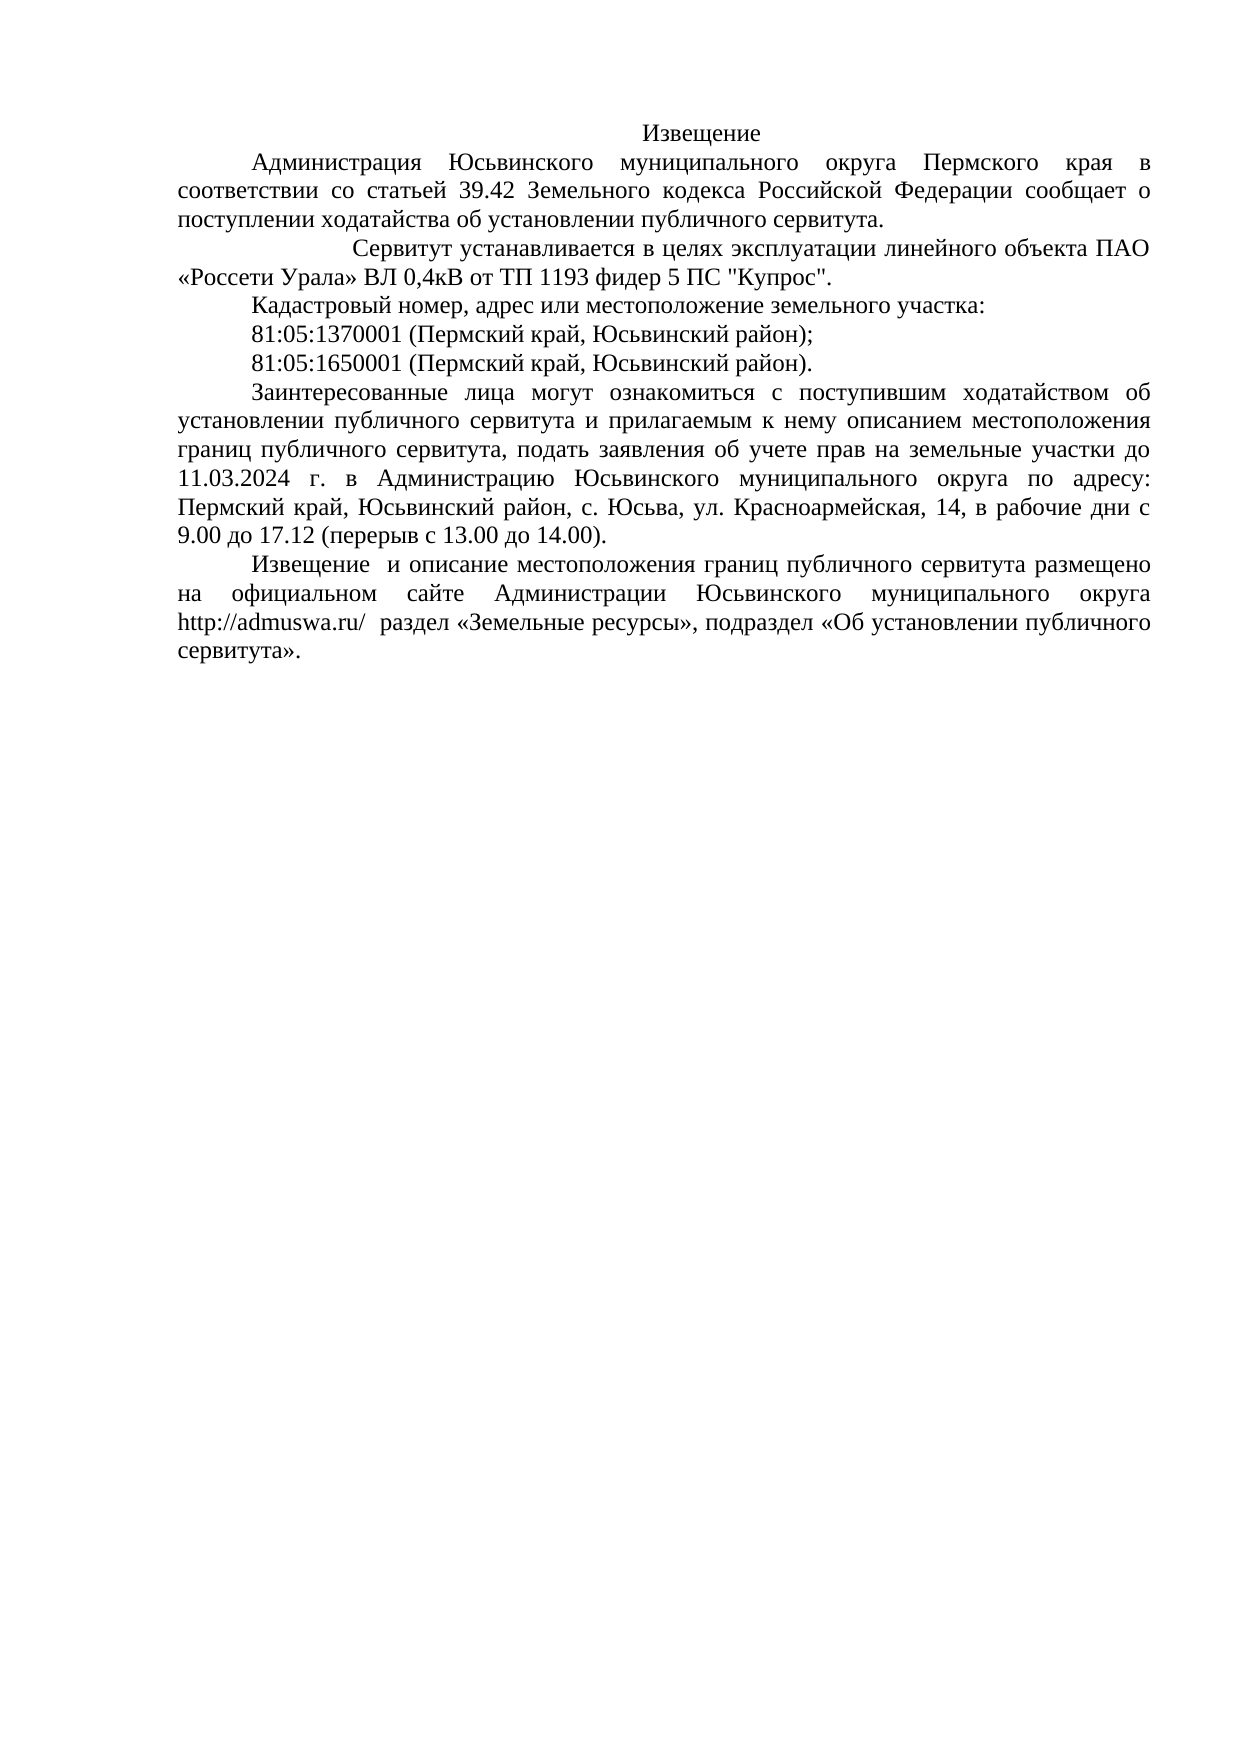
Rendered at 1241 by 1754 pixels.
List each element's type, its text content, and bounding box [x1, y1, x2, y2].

text Извещение [177, 118, 1152, 147]
text Извещение и описание местоположения границ публичного сервитута размещено на официальном сайте Администрации Юсьвинского муниципального округа http://admuswa.ru/ раздел «Земельные ресурсы», подраздел «Об установлении публичного сервитута». [177, 549, 1152, 664]
text Заинтересованные лица могут ознакомиться с поступившим ходатайством об установлении публичного сервитута и прилагаемым к нему описанием местоположения границ публичного сервитута, подать заявления об учете прав на земельные участки до 11.03.2024 г. в Администрацию Юсьвинского муниципального округа по адресу: Пермский край, Юсьвинский район, с. Юсьва, ул. Красноармейская, 14, в рабочие дни с 9.00 до 17.12 (перерыв с 13.00 до 14.00). [177, 377, 1152, 549]
text Кадастровый номер, адрес или местоположение земельного участка: [177, 291, 1152, 319]
text Администрация Юсьвинского муниципального округа Пермского края в соответствии со статьей 39.42 Земельного кодекса Российской Федерации сообщает о поступлении ходатайства об установлении публичного сервитута. [177, 147, 1152, 233]
text 81:05:1650001 (Пермский край, Юсьвинский район). [177, 348, 1152, 377]
text Сервитут устанавливается в целях эксплуатации линейного объекта ПАО «Россети Урала» ВЛ 0,4кВ от ТП 1193 фидер 5 ПС "Купрос". [177, 233, 1152, 291]
text 81:05:1370001 (Пермский край, Юсьвинский район); [177, 319, 1152, 348]
